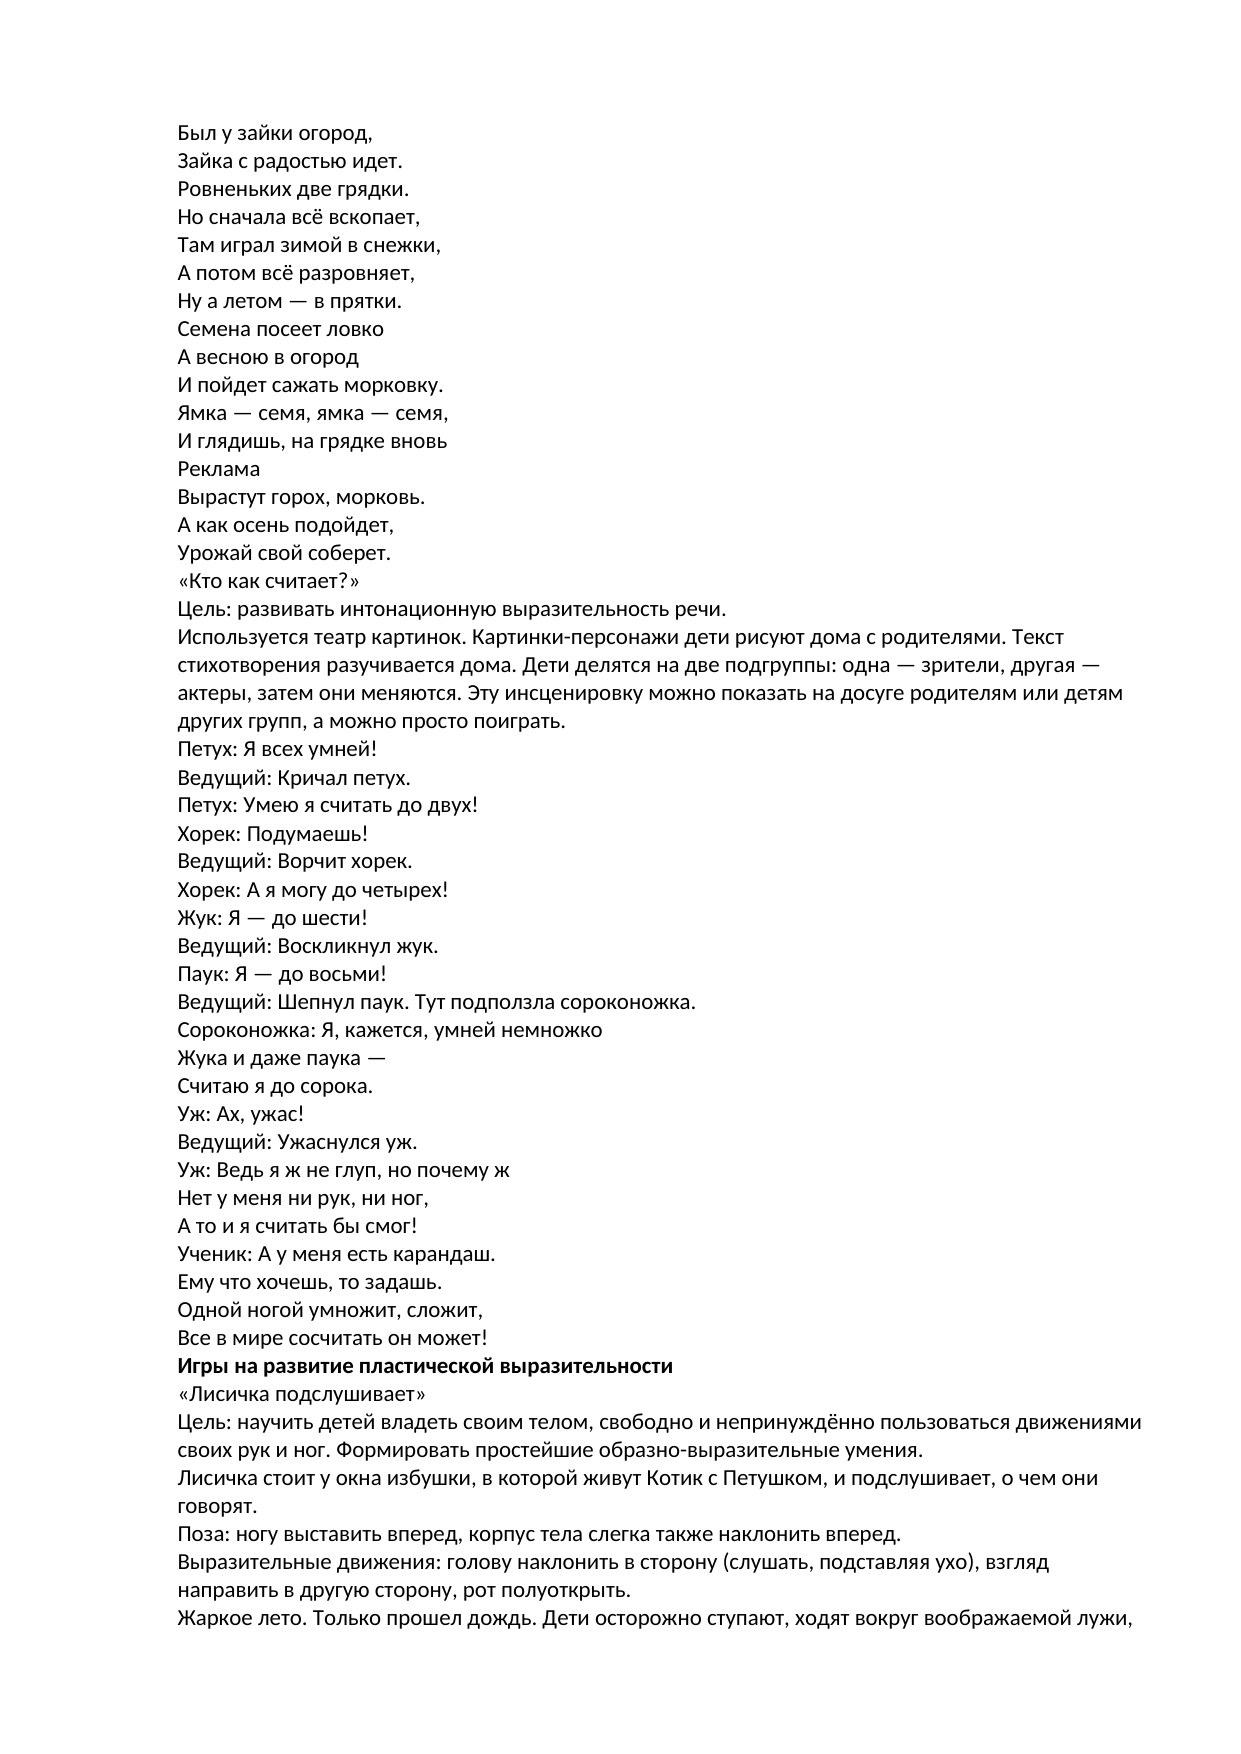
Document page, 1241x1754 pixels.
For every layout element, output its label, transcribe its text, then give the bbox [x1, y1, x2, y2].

text «Кто как считает?» Цель: развивать интонационную выразительность речи. Используется театр картинок. Картинки-персонажи дети рисуют дома с родителями. Текст стихотворения разучивается дома. Дети делятся на две подгруппы: одна — зрители, другая — актеры, затем они меняются. Эту инсценировку можно показать на досуге родителям или детям других групп, а можно просто поиграть. Петух: Я всех умней! Ведущий: Кричал петух. Петух: Умею я считать до двух! Хорек: Подумаешь! Ведущий: Ворчит хорек. Хорек: А я могу до четырех! Жук: Я — до шести! Ведущий: Воскликнул жук. Паук: Я — до восьми! Ведущий: Шепнул паук. Тут подползла сороконожка. Сороконожка: Я, кажется, умней немножко Жука и даже паука — Считаю я до сорока. Уж: Ах, ужас! Ведущий: Ужаснулся уж. Уж: Ведь я ж не глуп, но почему ж Нет у меня ни рук, ни ног, А то и я считать бы смог! Ученик: А у меня есть карандаш. Ему что хочешь, то задашь. Одной ногой умножит, сложит, Все в мире сосчитать он может! [177, 566, 1152, 1351]
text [177, 118, 1152, 454]
text Игры на развитие пластической выразительности [177, 1351, 1152, 1379]
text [177, 1379, 1152, 1631]
text Вырастут горох, морковь. А как осень подойдет, Урожай свой соберет. [177, 482, 1152, 566]
text Реклама [177, 454, 1152, 482]
